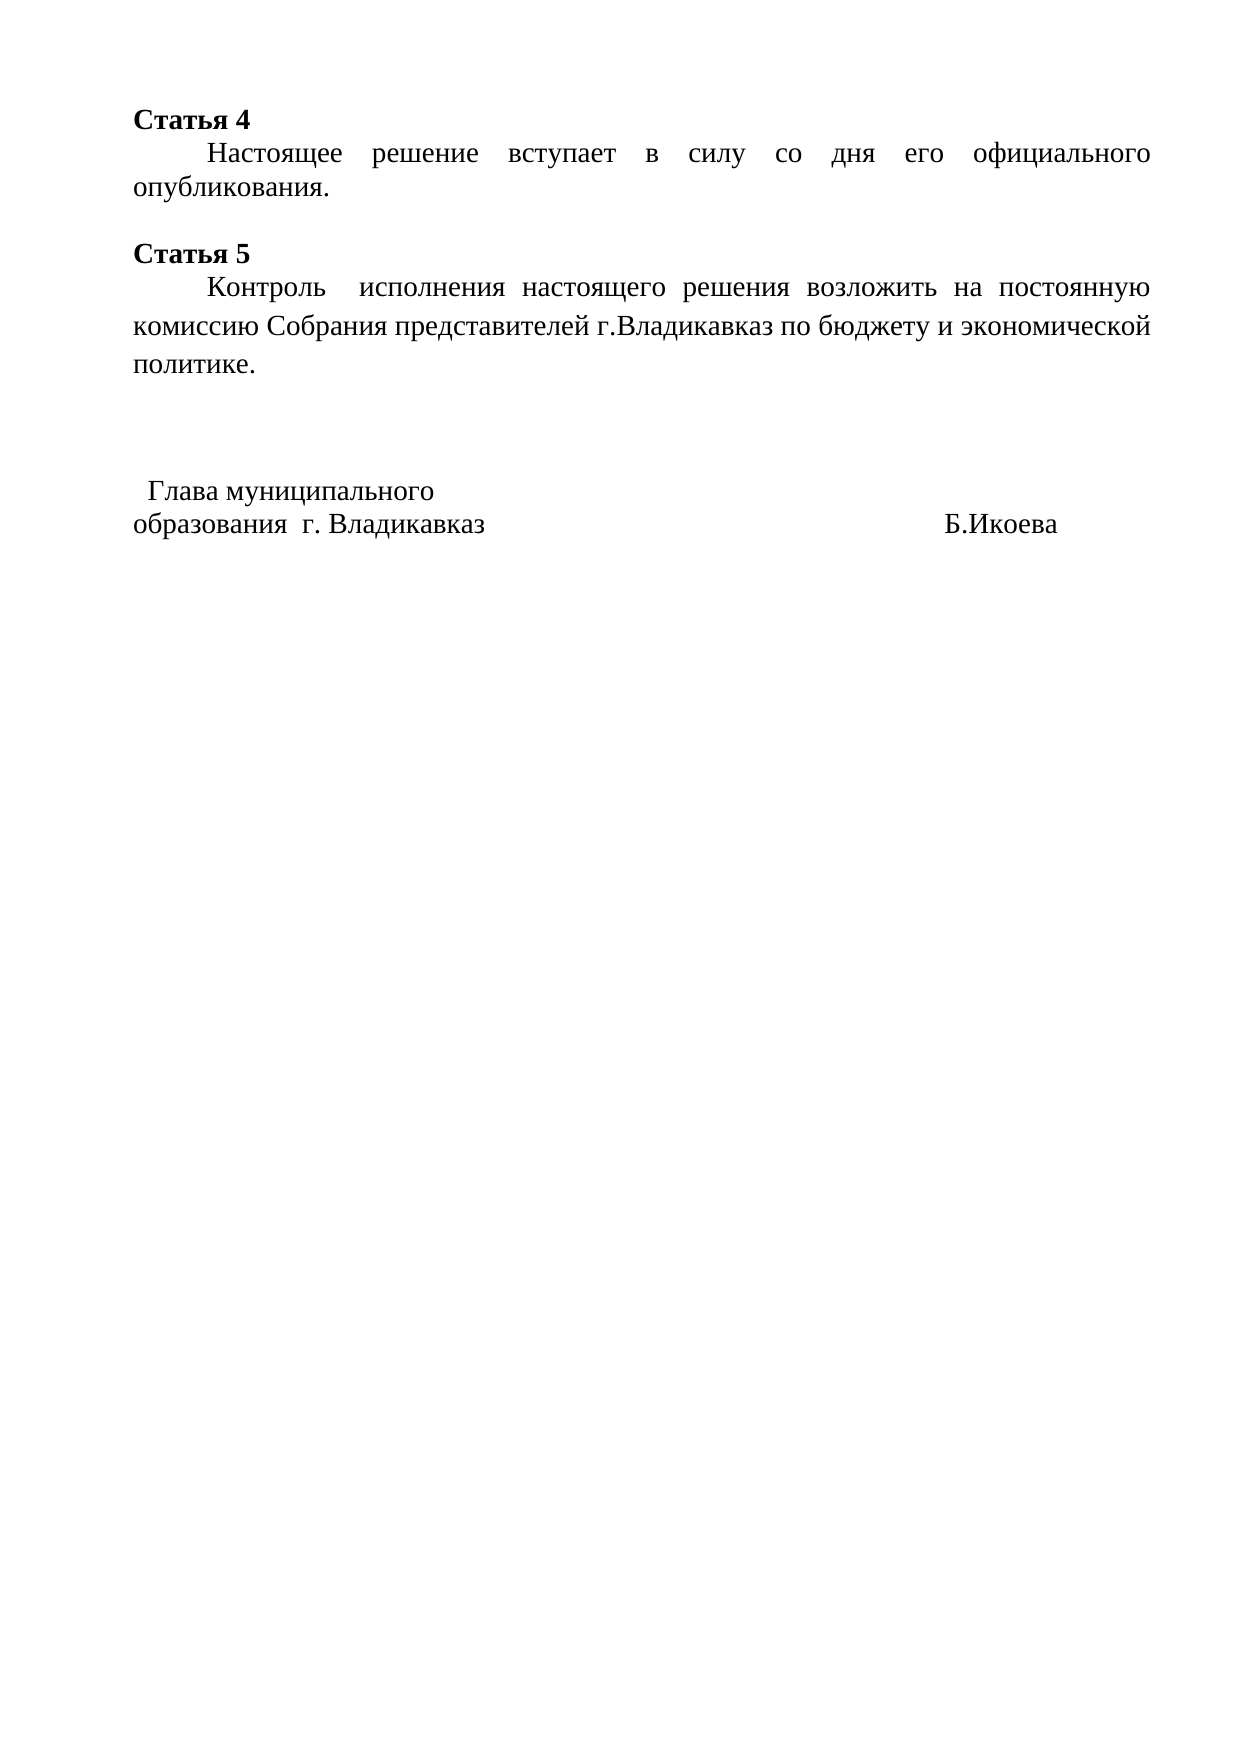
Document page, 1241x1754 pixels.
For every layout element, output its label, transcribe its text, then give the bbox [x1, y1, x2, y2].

text Статья 4 [133, 102, 1152, 135]
text Контроль исполнения настоящего решения возложить на постоянную комиссию Собрания представителей г.Владикавказ по бюджету и экономической политике. [133, 269, 1152, 380]
text Статья 5 [133, 236, 1152, 269]
text Настоящее решение вступает в силу со дня его официального опубликования. [133, 135, 1152, 202]
text образования г. Владикавказ Б.Икоева [133, 507, 1152, 540]
text Глава муниципального [133, 473, 1152, 507]
